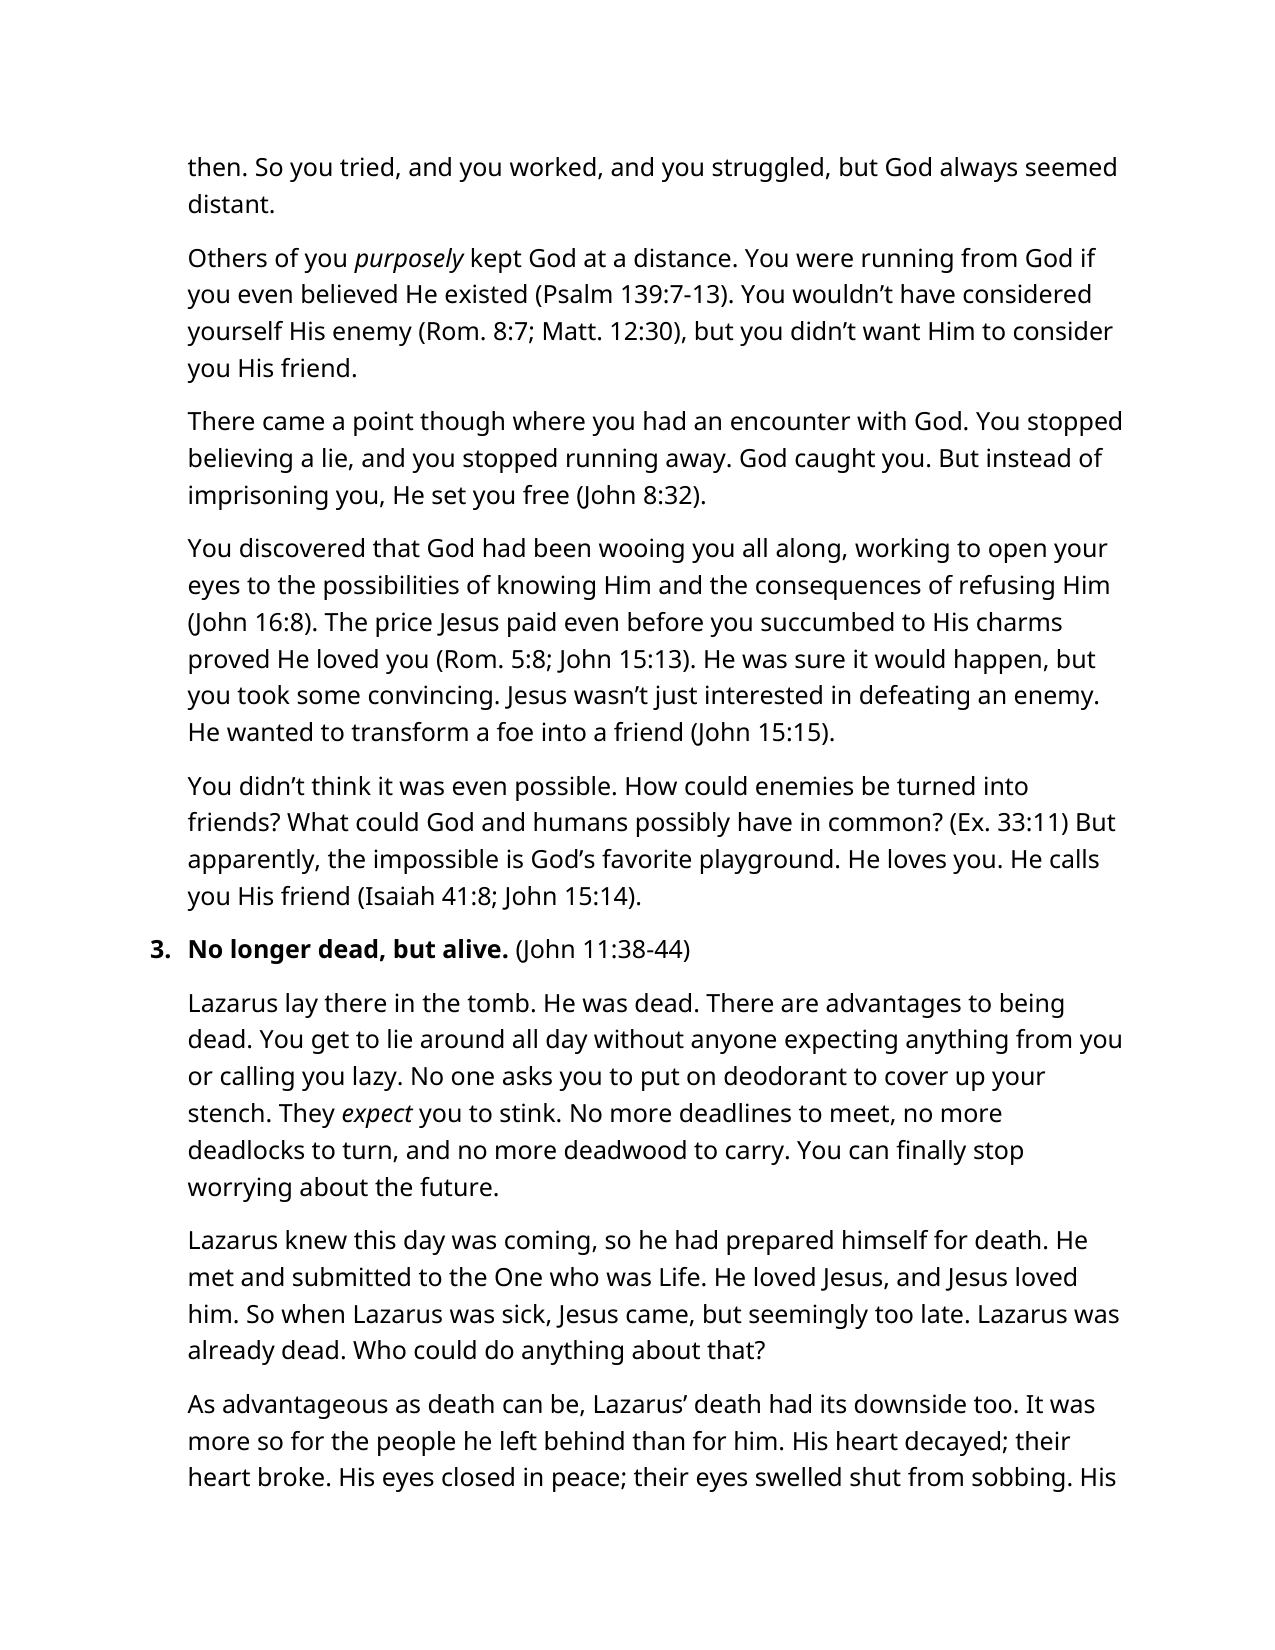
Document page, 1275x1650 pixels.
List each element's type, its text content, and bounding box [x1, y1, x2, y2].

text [187, 150, 1125, 221]
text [187, 1386, 1125, 1494]
text Lazarus lay there in the tomb. He was dead. There are advantages to being dead. You get to lie around all day without anyone expecting anything from you or calling you lazy. No one asks you to put on deodorant to cover up your stench. They expect you to stink. No more deadlines to meet, no more deadlocks to turn, and no more deadwood to carry. You can finally stop worrying about the future. [187, 985, 1125, 1203]
text You didn’t think it was even possible. How could enemies be turned into friends? What could God and humans possibly have in common? (Ex. 33:11) But apparently, the impossible is God’s favorite playground. He loves you. He calls you His friend (Isaiah 41:8; John 15:14). [187, 768, 1125, 913]
text Lazarus knew this day was coming, so he had prepared himself for death. He met and submitted to the One who was Life. He loved Jesus, and Jesus loved him. So when Lazarus was sick, Jesus came, but seemingly too late. Lazarus was already dead. Who could do anything about that? [187, 1223, 1125, 1367]
list No longer dead, but alive. (John 11:38-44) [150, 932, 1125, 966]
text You discovered that God had been wooing you all along, working to open your eyes to the possibilities of knowing Him and the consequences of refusing Him (John 16:8). The price Jesus paid even before you succumbed to His charms proved He loved you (Rom. 5:8; John 15:13). He was sure it would happen, but you took some convincing. Jesus wasn’t just interested in defeating an enemy. He wanted to transform a foe into a friend (John 15:15). [187, 531, 1125, 749]
text There came a point though where you had an encounter with God. You stopped believing a lie, and you stopped running away. God caught you. But instead of imprisoning you, He set you free (John 8:32). [187, 404, 1125, 512]
text Others of you purposely kept God at a distance. You were running from God if you even believed He existed (Psalm 139:7-13). You wouldn’t have considered yourself His enemy (Rom. 8:7; Matt. 12:30), but you didn’t want Him to consider you His friend. [187, 240, 1125, 384]
